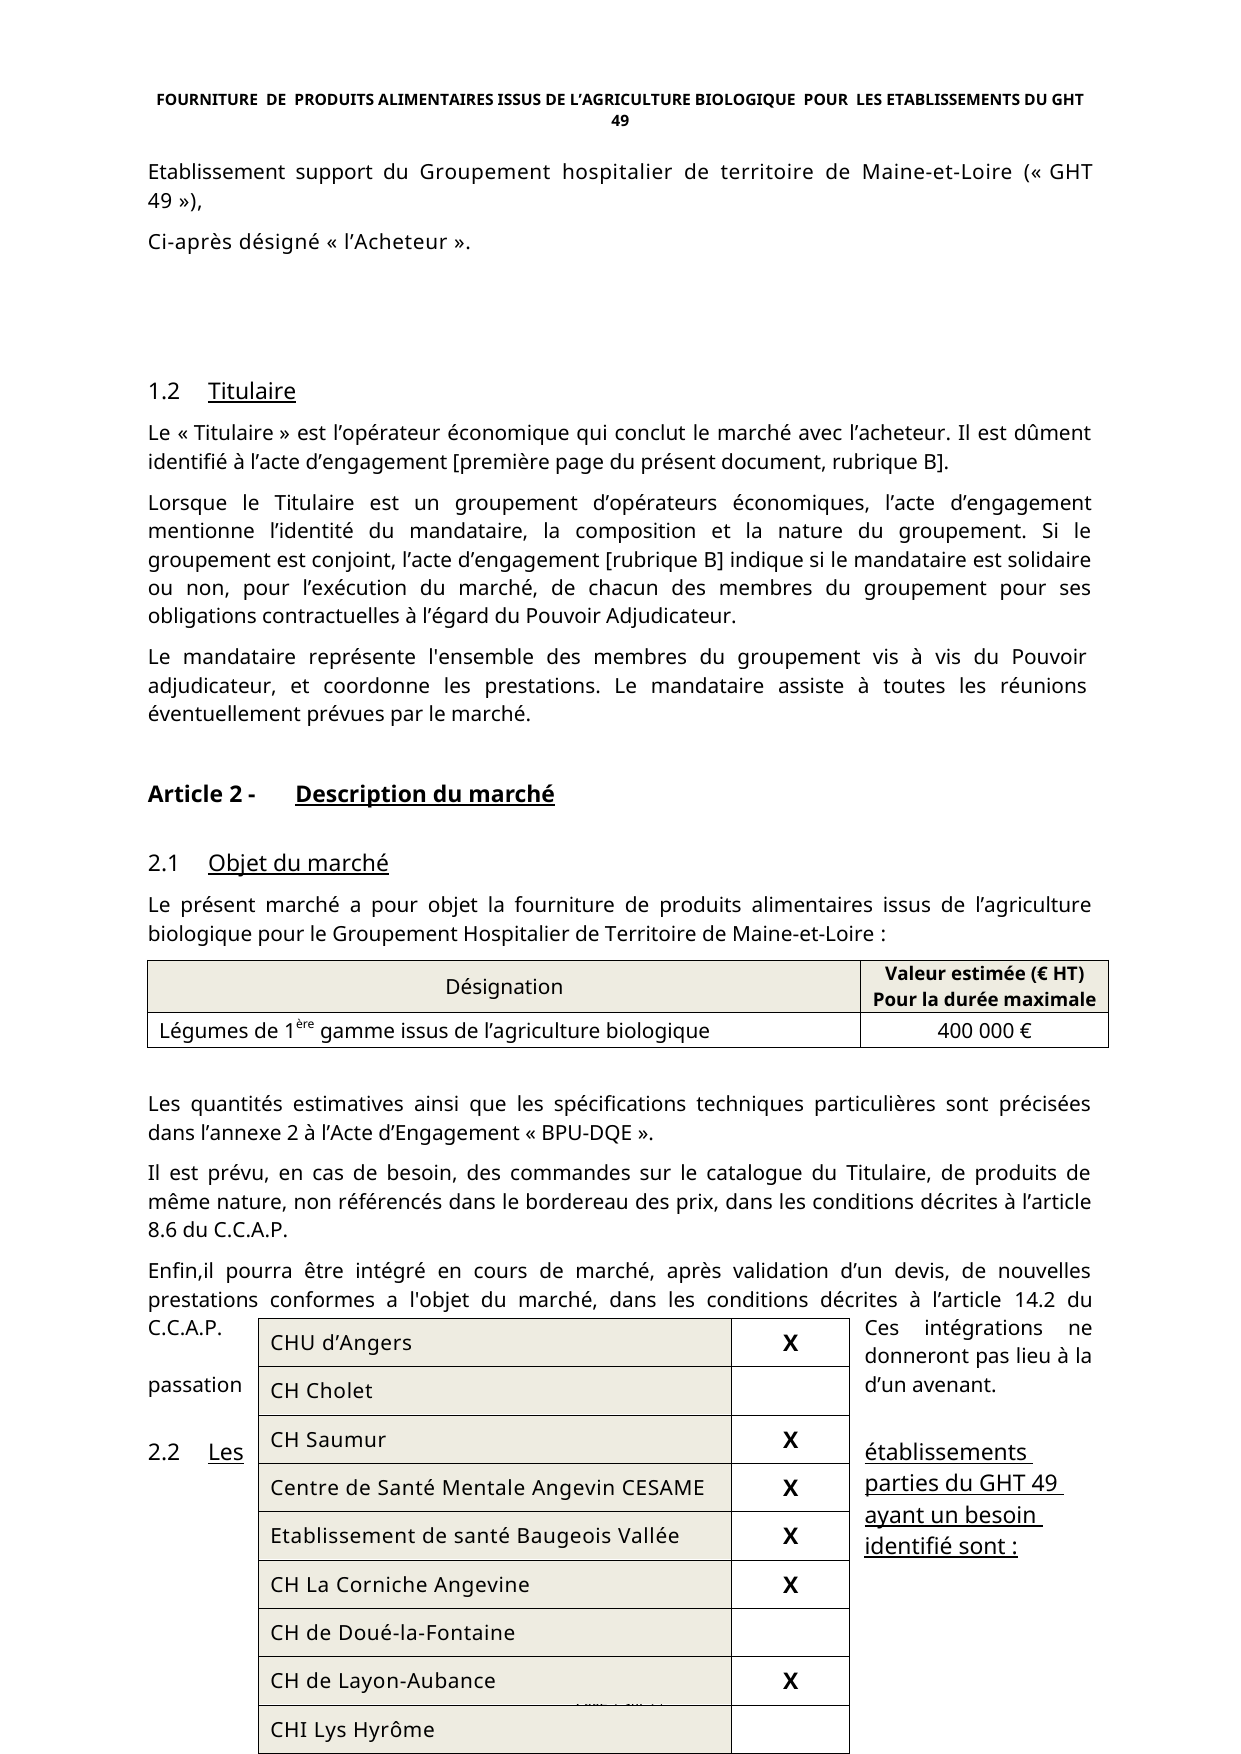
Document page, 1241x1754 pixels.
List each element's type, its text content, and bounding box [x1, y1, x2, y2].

subtitle Titulaire [148, 375, 1093, 406]
text Lorsque le Titulaire est un groupement d’opérateurs économiques, l’acte d’engagement mentionne l’identité du mandataire, la composition et la nature du groupement. Si le groupement est conjoint, l’acte d’engagement [rubrique B] indique si le mandataire est solidaire ou non, pour l’exécution du marché, de chacun des membres du groupement pour ses obligations contractuelles à l’égard du Pouvoir Adjudicateur. [148, 488, 1093, 630]
table_cell Légumes de 1ère gamme issus de l’agriculture biologique [148, 1013, 860, 1047]
table_cell [732, 1706, 849, 1753]
table_cell Etablissement de santé Baugeois Vallée [259, 1512, 731, 1559]
table_header Désignation [148, 961, 860, 1012]
table_cell CH de Doué-la-Fontaine [259, 1609, 731, 1656]
text Ci-après désigné « l’Acheteur ». [148, 227, 1093, 255]
table_cell CH Saumur [259, 1416, 731, 1463]
subtitle Les établissements parties du GHT 49 ayant un besoin identifié sont : [850, 1436, 1093, 1561]
table_cell 400 000 € [861, 1013, 1108, 1047]
table_cell Centre de Santé Mentale Angevin CESAME [259, 1464, 731, 1511]
subtitle Objet du marché [148, 847, 1093, 878]
table_cell X [732, 1464, 849, 1511]
table_header X [732, 1319, 849, 1366]
table_cell X [732, 1657, 849, 1704]
subtitle Les établissements parties du GHT 49 ayant un besoin identifié sont : [148, 1436, 258, 1561]
table_cell [732, 1609, 849, 1656]
table_cell X [732, 1561, 849, 1608]
text Le présent marché a pour objet la fourniture de produits alimentaires issus de l’agriculture biologique pour le Groupement Hospitalier de Territoire de Maine-et-Loire : [148, 890, 1093, 947]
table_cell CHI Lys Hyrôme [259, 1706, 731, 1753]
table_cell CH de Layon-Aubance [259, 1657, 731, 1704]
table_cell CH Cholet [259, 1367, 731, 1414]
table_cell X [732, 1416, 849, 1463]
text Le « Titulaire » est l’opérateur économique qui conclut le marché avec l’acheteur. Il est dûment identifié à l’acte d’engagement [première page du présent document, rubrique B]. [148, 418, 1093, 475]
subtitle Description du marché [148, 778, 1093, 809]
table_header CHU d’Angers [259, 1319, 731, 1366]
table_cell [732, 1367, 849, 1414]
text Il est prévu, en cas de besoin, des commandes sur le catalogue du Titulaire, de produits de même nature, non référencés dans le bordereau des prix, dans les conditions décrites à l’article 8.6 du C.C.A.P. [148, 1158, 1093, 1244]
table_cell CH La Corniche Angevine [259, 1561, 731, 1608]
text Etablissement support du Groupement hospitalier de territoire de Maine-et-Loire (« GHT 49 »), [148, 157, 1093, 214]
text Le mandataire représente l'ensemble des membres du groupement vis à vis du Pouvoir adjudicateur, et coordonne les prestations. Le mandataire assiste à toutes les réunions éventuellement prévues par le marché. [148, 642, 1088, 728]
table_header Valeur estimée (€ HT) Pour la durée maximale [861, 961, 1108, 1012]
text Les quantités estimatives ainsi que les spécifications techniques particulières sont précisées dans l’annexe 2 à l’Acte d’Engagement « BPU-DQE ». [148, 1089, 1093, 1146]
table_cell X [732, 1512, 849, 1559]
text Enfin,il pourra être intégré en cours de marché, après validation d’un devis, de nouvelles prestations conformes a l'objet du marché, dans les conditions décrites à l’article 14.2 du C.C.A.P. Ces intégrations ne donneront pas lieu à la passation d’un avenant. [148, 1256, 1093, 1398]
